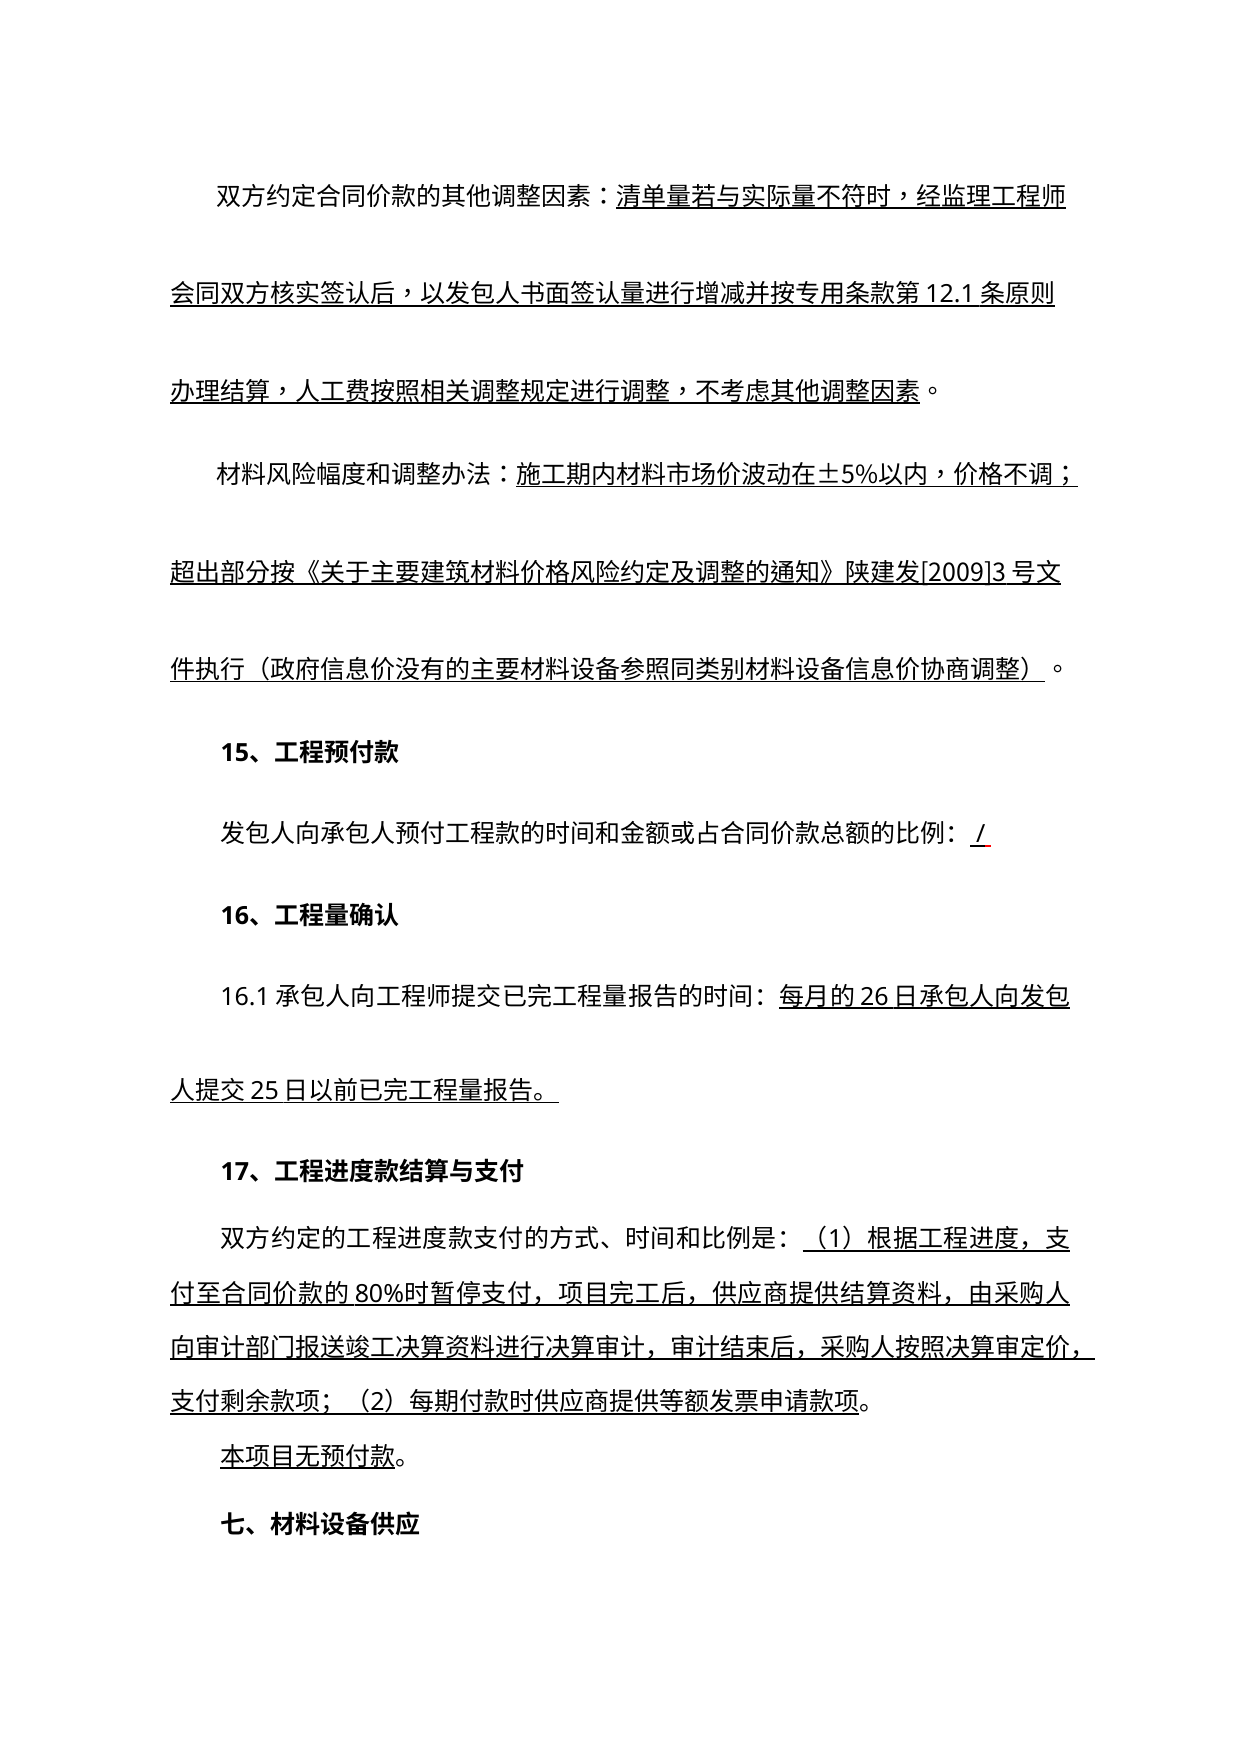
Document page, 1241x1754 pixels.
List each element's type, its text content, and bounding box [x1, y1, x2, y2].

text 17、工程进度款结算与支付 [170, 1137, 1070, 1202]
text 双方约定的工程进度款支付的方式、时间和比例是：（1）根据工程进度，支付至合同价款的80%时暂停支付，项目完工后，供应商提供结算资料，由采购人向审计部门报送竣工决算资料进行决算审计，审计结束后，采购人按照决算审定价，支付剩余款项；（2）每期付款时供应商提供等额发票申请款项。 [170, 1360, 1070, 1418]
text 16、工程量确认 [170, 881, 1070, 946]
text 双方约定的工程进度款支付的方式、时间和比例是：（1）根据工程进度，支付至合同价款的80%时暂停支付，项目完工后，供应商提供结算资料，由采购人向审计部门报送竣工决算资料进行决算审计，审计结束后，采购人按照决算审定价，支付剩余款项；（2）每期付款时供应商提供等额发票申请款项。 [170, 1219, 1070, 1304]
text 七、材料设备供应 [170, 1491, 1070, 1556]
text 材料风险幅度和调整办法：施工期内材料市场价波动在±5%以内，价格不调；超出部分按《关于主要建筑材料价格风险约定及调整的通知》陕建发[2009]3号文件执行（政府信息价没有的主要材料设备参照同类别材料设备信息价协商调整）。 [170, 440, 1070, 700]
text 双方约定的工程进度款支付的方式、时间和比例是：（1）根据工程进度，支付至合同价款的80%时暂停支付，项目完工后，供应商提供结算资料，由采购人向审计部门报送竣工决算资料进行决算审计，审计结束后，采购人按照决算审定价，支付剩余款项；（2）每期付款时供应商提供等额发票申请款项。 [170, 1306, 1070, 1358]
text 发包人向承包人预付工程款的时间和金额或占合同价款总额的比例： / [170, 799, 1070, 864]
text 双方约定合同价款的其他调整因素：清单量若与实际量不符时，经监理工程师会同双方核实签认后，以发包人书面签认量进行增减并按专用条款第12.1条原则办理结算，人工费按照相关调整规定进行调整，不考虑其他调整因素。 [170, 162, 1070, 422]
text 15、工程预付款 [170, 718, 1070, 783]
text 本项目无预付款。 [170, 1436, 1070, 1472]
text 16.1承包人向工程师提交已完工程量报告的时间：每月的26日承包人向发包人提交25日以前已完工程量报告。 [170, 962, 1070, 1121]
